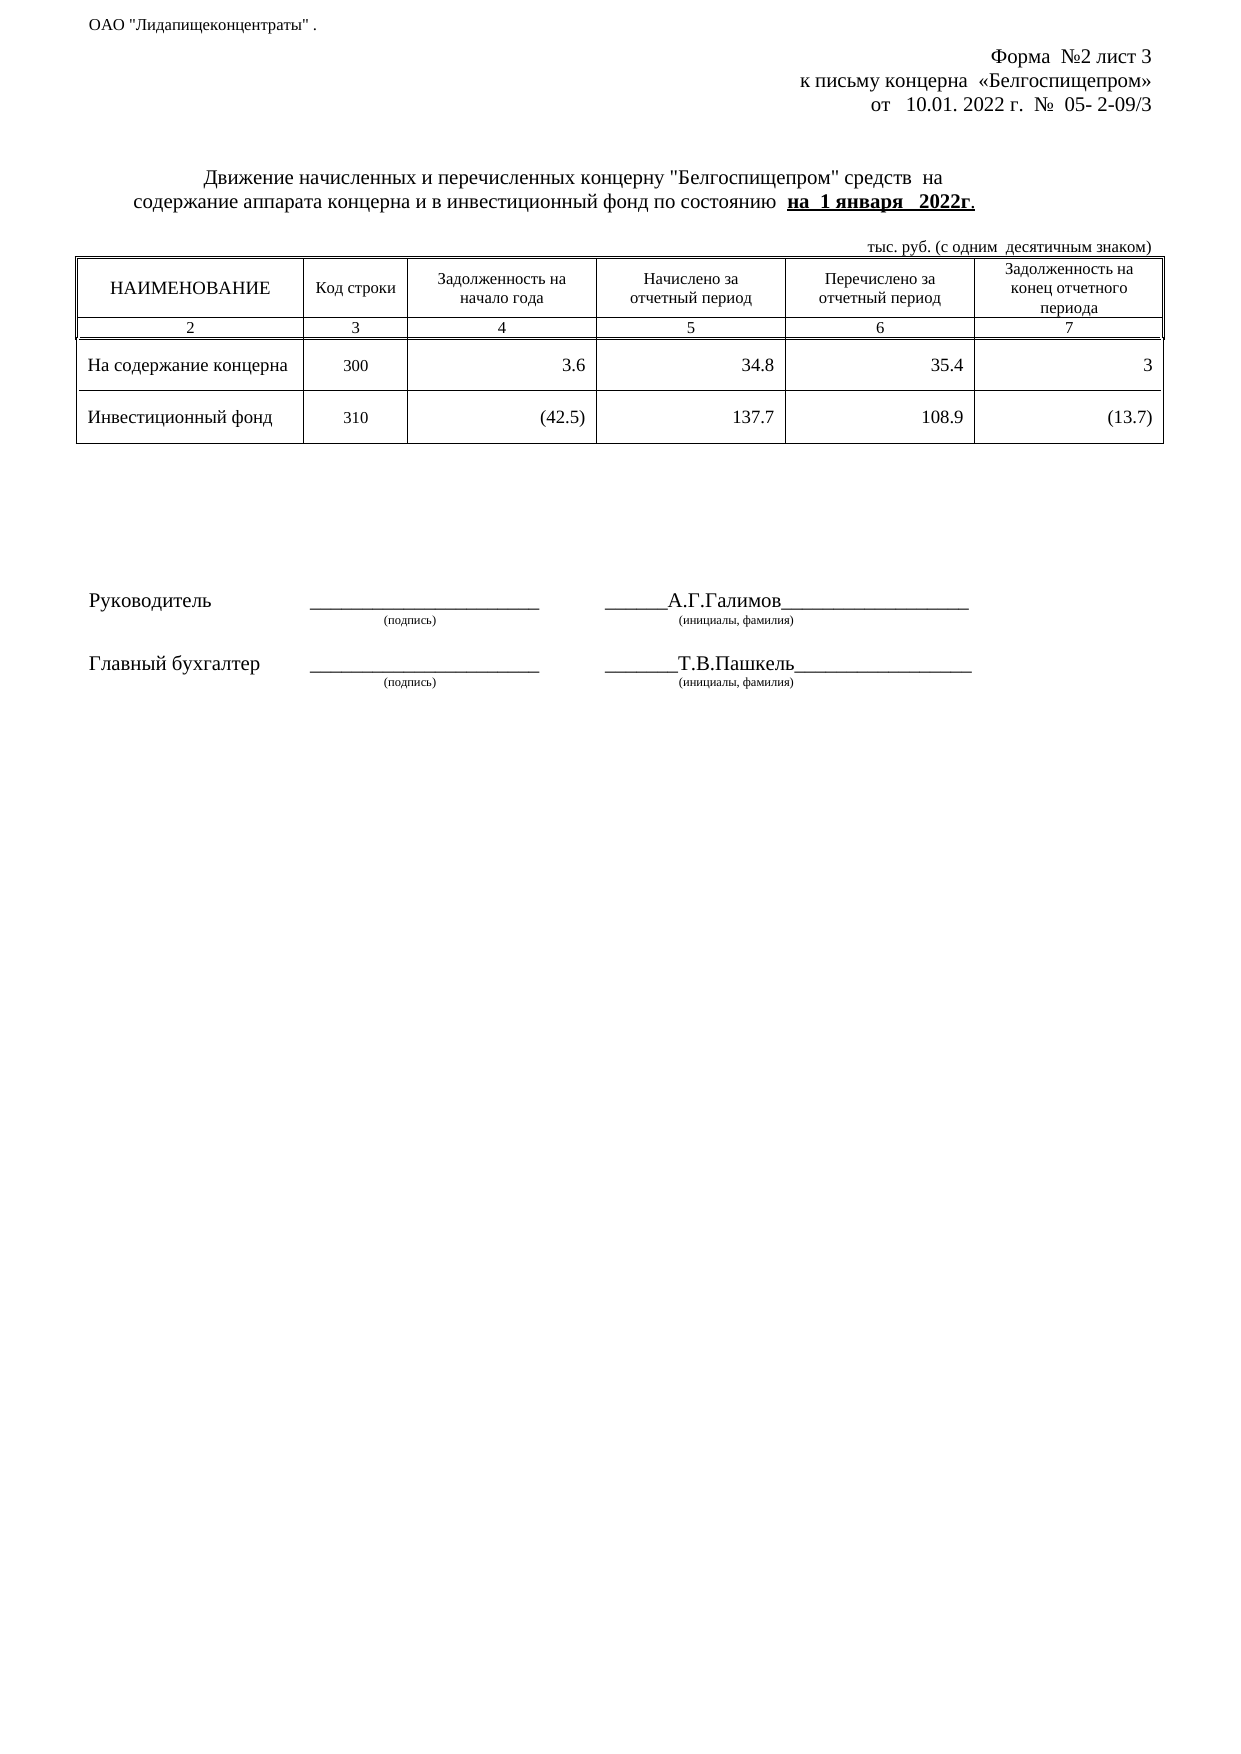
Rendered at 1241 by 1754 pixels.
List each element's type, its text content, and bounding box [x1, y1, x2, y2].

text к письму концерна «Белгоспищепром» [620, 68, 1152, 92]
table_cell 137.7 [597, 391, 785, 443]
table_header Код строки [304, 259, 407, 317]
table_cell 3 [304, 318, 407, 337]
text Главный бухгалтер ______________________ _______Т.В.Пашкель_________________ [89, 651, 1152, 675]
table_cell Инвестиционный фонд [77, 390, 303, 443]
table_cell 4 [408, 318, 596, 337]
text тыс. руб. (с одним десятичным знаком) [89, 237, 1152, 256]
table_header Начислено за отчетный период [597, 259, 785, 317]
table_cell 34.8 [597, 340, 785, 390]
table_cell На содержание концерна [77, 337, 303, 390]
table_cell 5 [597, 318, 785, 337]
table_header Задолженность на конец отчетного периода [975, 259, 1162, 317]
text (подпись) (инициалы, фамилия) [310, 612, 1152, 627]
text Движение начисленных и перечисленных концерну "Белгоспищепром" средств на [0, 164, 1152, 189]
text (подпись) (инициалы, фамилия) [310, 675, 1152, 689]
text содержание аппарата концерна и в инвестиционный фонд по состоянию на 1 января 2022г. [89, 189, 1152, 213]
table_cell 3.6 [408, 340, 596, 390]
text Руководитель ______________________ ______А.Г.Галимов__________________ [89, 588, 1152, 612]
table_cell 2 [78, 318, 303, 337]
table_cell 6 [786, 318, 974, 337]
table_cell (13.7) [975, 390, 1163, 443]
table_cell 7 [975, 318, 1162, 337]
table_header Наименование [78, 259, 303, 317]
table_cell 35.4 [786, 340, 974, 390]
text от 10.01. 2022 г. № 05- 2-09/3 [620, 92, 1152, 116]
table_header Задолженность на начало года [408, 259, 596, 317]
table_cell 300 [304, 340, 407, 390]
table_cell 3 [975, 337, 1163, 390]
table_cell 108.9 [786, 391, 974, 443]
table_cell (42.5) [408, 391, 596, 443]
table_cell 310 [304, 391, 407, 443]
table_header Перечислено за отчетный период [786, 259, 974, 317]
text Форма №2 лист 3 [89, 44, 1152, 68]
